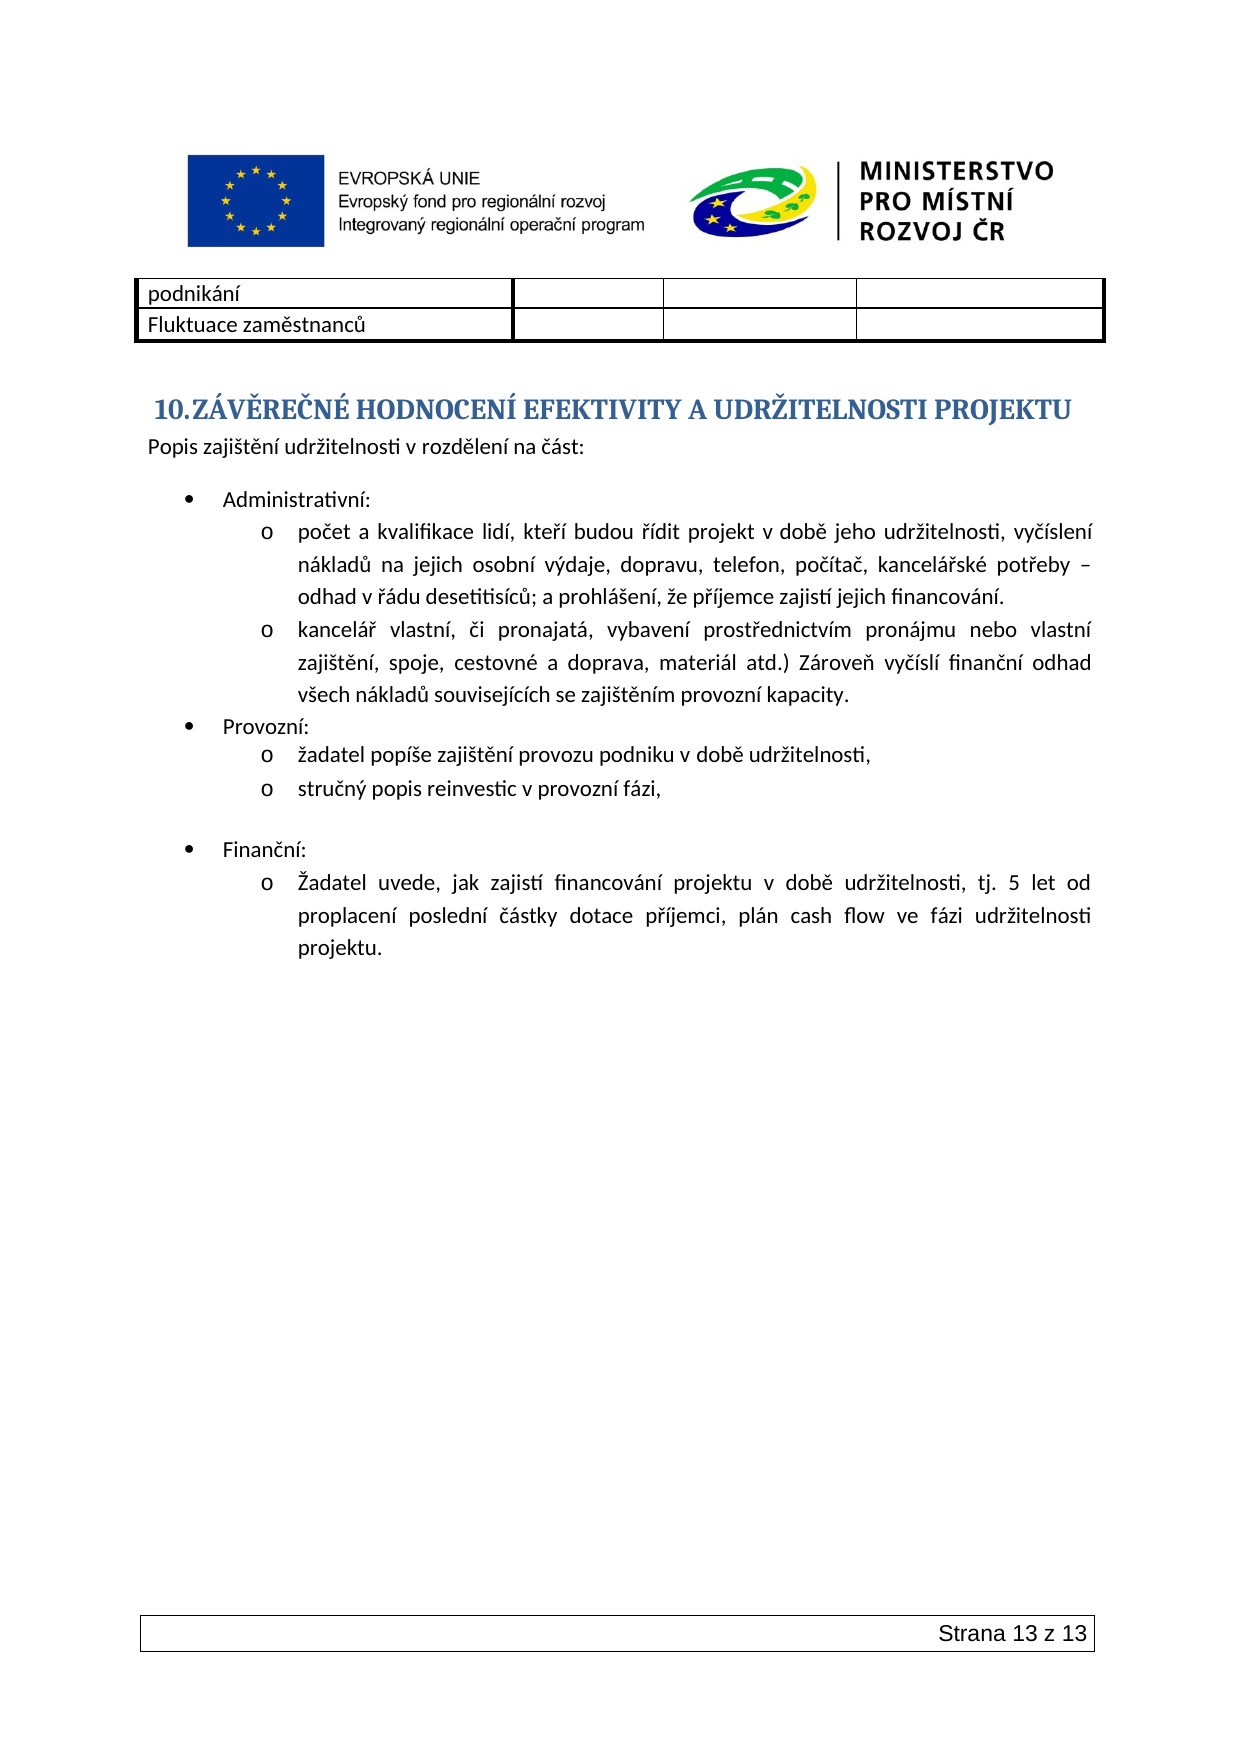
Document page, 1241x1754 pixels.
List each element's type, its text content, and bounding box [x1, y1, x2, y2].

list Administrativní: [185, 485, 1093, 513]
list stručný popis reinvestic v provozní fázi, [260, 774, 1093, 803]
table_cell [515, 309, 663, 338]
text Popis zajištění udržitelnosti v rozdělení na část: [148, 432, 1093, 460]
subtitle Závěrečné Hodnocení efektivity a udržitelnosti projektu [154, 393, 1093, 427]
list Finanční: [185, 836, 1093, 863]
table_cell [857, 279, 1102, 307]
table_cell Nenaplnění principů sociálního podnikání [139, 279, 511, 307]
table_cell [857, 309, 1102, 338]
picture [157, 123, 1083, 277]
table_cell [515, 279, 663, 307]
list Žadatel uvede, jak zajistí financování projektu v době udržitelnosti, tj. 5 let od proplacení poslední částky dotace příjemci, plán cash flow ve fázi udržitelnosti projektu. [260, 868, 1093, 961]
table_cell [664, 309, 856, 338]
list žadatel popíše zajištění provozu podniku v době udržitelnosti, [260, 740, 1093, 769]
table_cell Fluktuace zaměstnanců [139, 309, 511, 338]
list počet a kvalifikace lidí, kteří budou řídit projekt v době jeho udržitelnosti, vyčíslení nákladů na jejich osobní výdaje, dopravu, telefon, počítač, kancelářské potřeby – odhad v řádu desetitisíců; a prohlášení, že příjemce zajistí jejich financování. [260, 517, 1093, 611]
list kancelář vlastní, či pronajatá, vybavení prostřednictvím pronájmu nebo vlastní zajištění, spoje, cestovné a doprava, materiál atd.) Zároveň vyčíslí finanční odhad všech nákladů souvisejících se zajištěním provozní kapacity. [260, 615, 1093, 708]
list Provozní: [185, 712, 1093, 740]
table_cell [664, 279, 856, 307]
